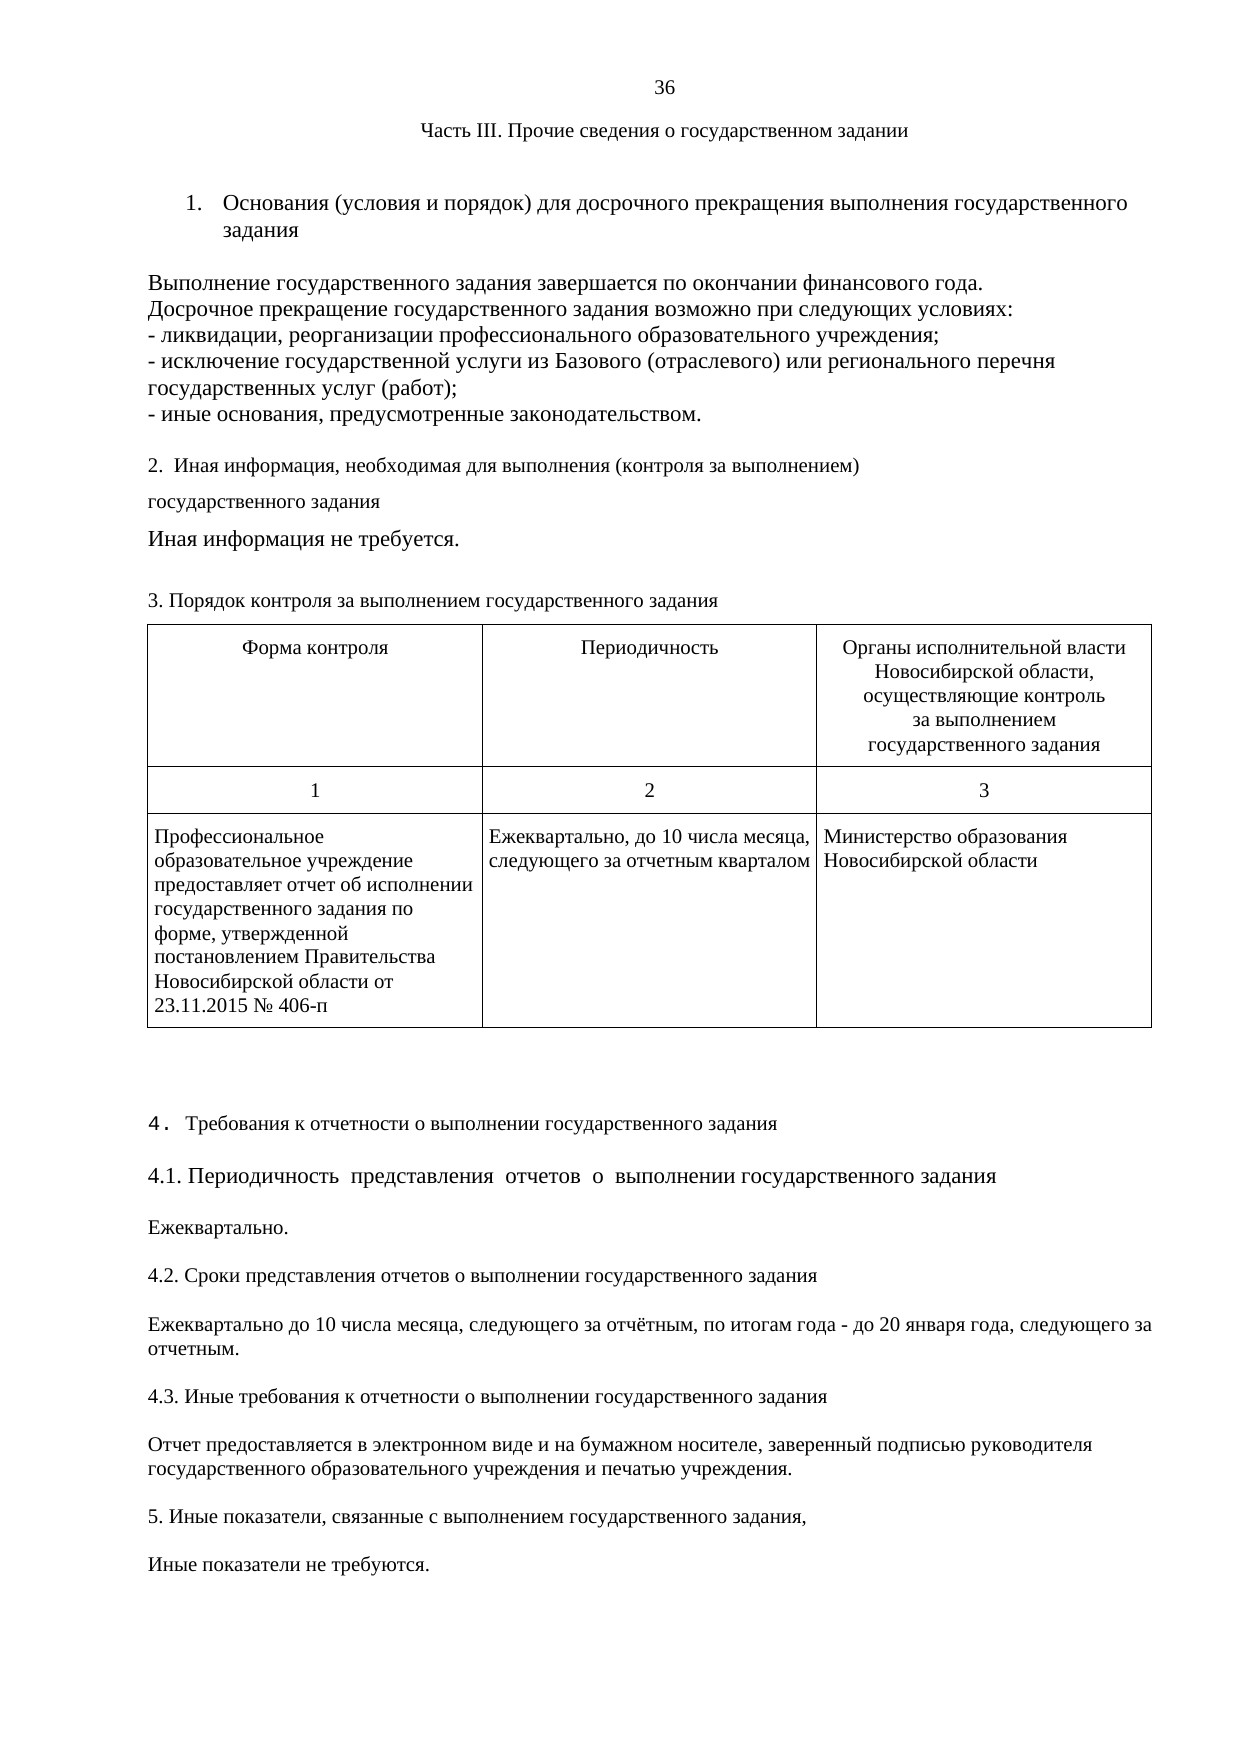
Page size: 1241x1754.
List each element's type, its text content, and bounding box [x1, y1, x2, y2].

text 3. Порядок контроля за выполнением государственного задания [148, 587, 1181, 612]
table_cell 1 [148, 767, 482, 812]
text Ежеквартально. [148, 1215, 1181, 1239]
text Выполнение государственного задания завершается по окончании финансового года. [148, 268, 1181, 295]
text Ежеквартально до 10 числа месяца, следующего за отчётным, по итогам года - до 20 января года, следующего за отчетным. [148, 1311, 1181, 1359]
text Досрочное прекращение государственного задания возможно при следующих условиях: [148, 295, 1181, 321]
table_cell Профессиональное образовательное учреждение предоставляет отчет об исполнении государственного задания по форме, утвержденной постановлением Правительства Новосибирской области от 23.11.2015 № 406-п [148, 814, 482, 1027]
table_header Форма контроля [148, 625, 482, 766]
text Часть III. Прочие сведения о государственном задании [148, 118, 1181, 142]
text 4.3. Иные требования к отчетности о выполнении государственного задания [148, 1384, 1181, 1408]
text 5. Иные показатели, связанные с выполнением государственного задания, [148, 1504, 1181, 1528]
table_cell 3 [817, 767, 1151, 812]
table_cell Ежеквартально, до 10 числа месяца, следующего за отчетным кварталом [483, 814, 816, 1027]
text - исключение государственной услуги из Базового (отраслевого) или регионального перечня государственных услуг (работ); [148, 348, 1181, 400]
text Отчет предоставляется в электронном виде и на бумажном носителе, заверенный подписью руководителя государственного образовательного учреждения и печатью учреждения. [148, 1432, 1181, 1480]
text 4.2. Сроки представления отчетов о выполнении государственного задания [148, 1263, 1181, 1287]
text 4.1. Периодичность представления отчетов о выполнении государственного задания [148, 1162, 1181, 1189]
text 2. Иная информация, необходимая для выполнения (контроля за выполнением) [148, 453, 1181, 477]
table_header Органы исполнительной власти Новосибирской области, осуществляющие контроль за выполнением государственного задания [817, 625, 1151, 766]
table_cell Министерство образования Новосибирской области [817, 814, 1151, 1027]
text - иные основания, предусмотренные законодательством. [148, 400, 1181, 427]
text государственного задания [148, 489, 1181, 513]
text Иная информация не требуется. [148, 525, 1181, 551]
table_header Периодичность [483, 625, 816, 766]
list Основания (условия и порядок) для досрочного прекращения выполнения государственного задания [185, 189, 1181, 242]
text Иные показатели не требуются. [148, 1552, 1181, 1576]
text 4. Требования к отчетности о выполнении государственного задания [148, 1111, 1181, 1137]
text - ликвидации, реорганизации профессионального образовательного учреждения; [148, 321, 1181, 348]
table_cell 2 [483, 767, 816, 812]
